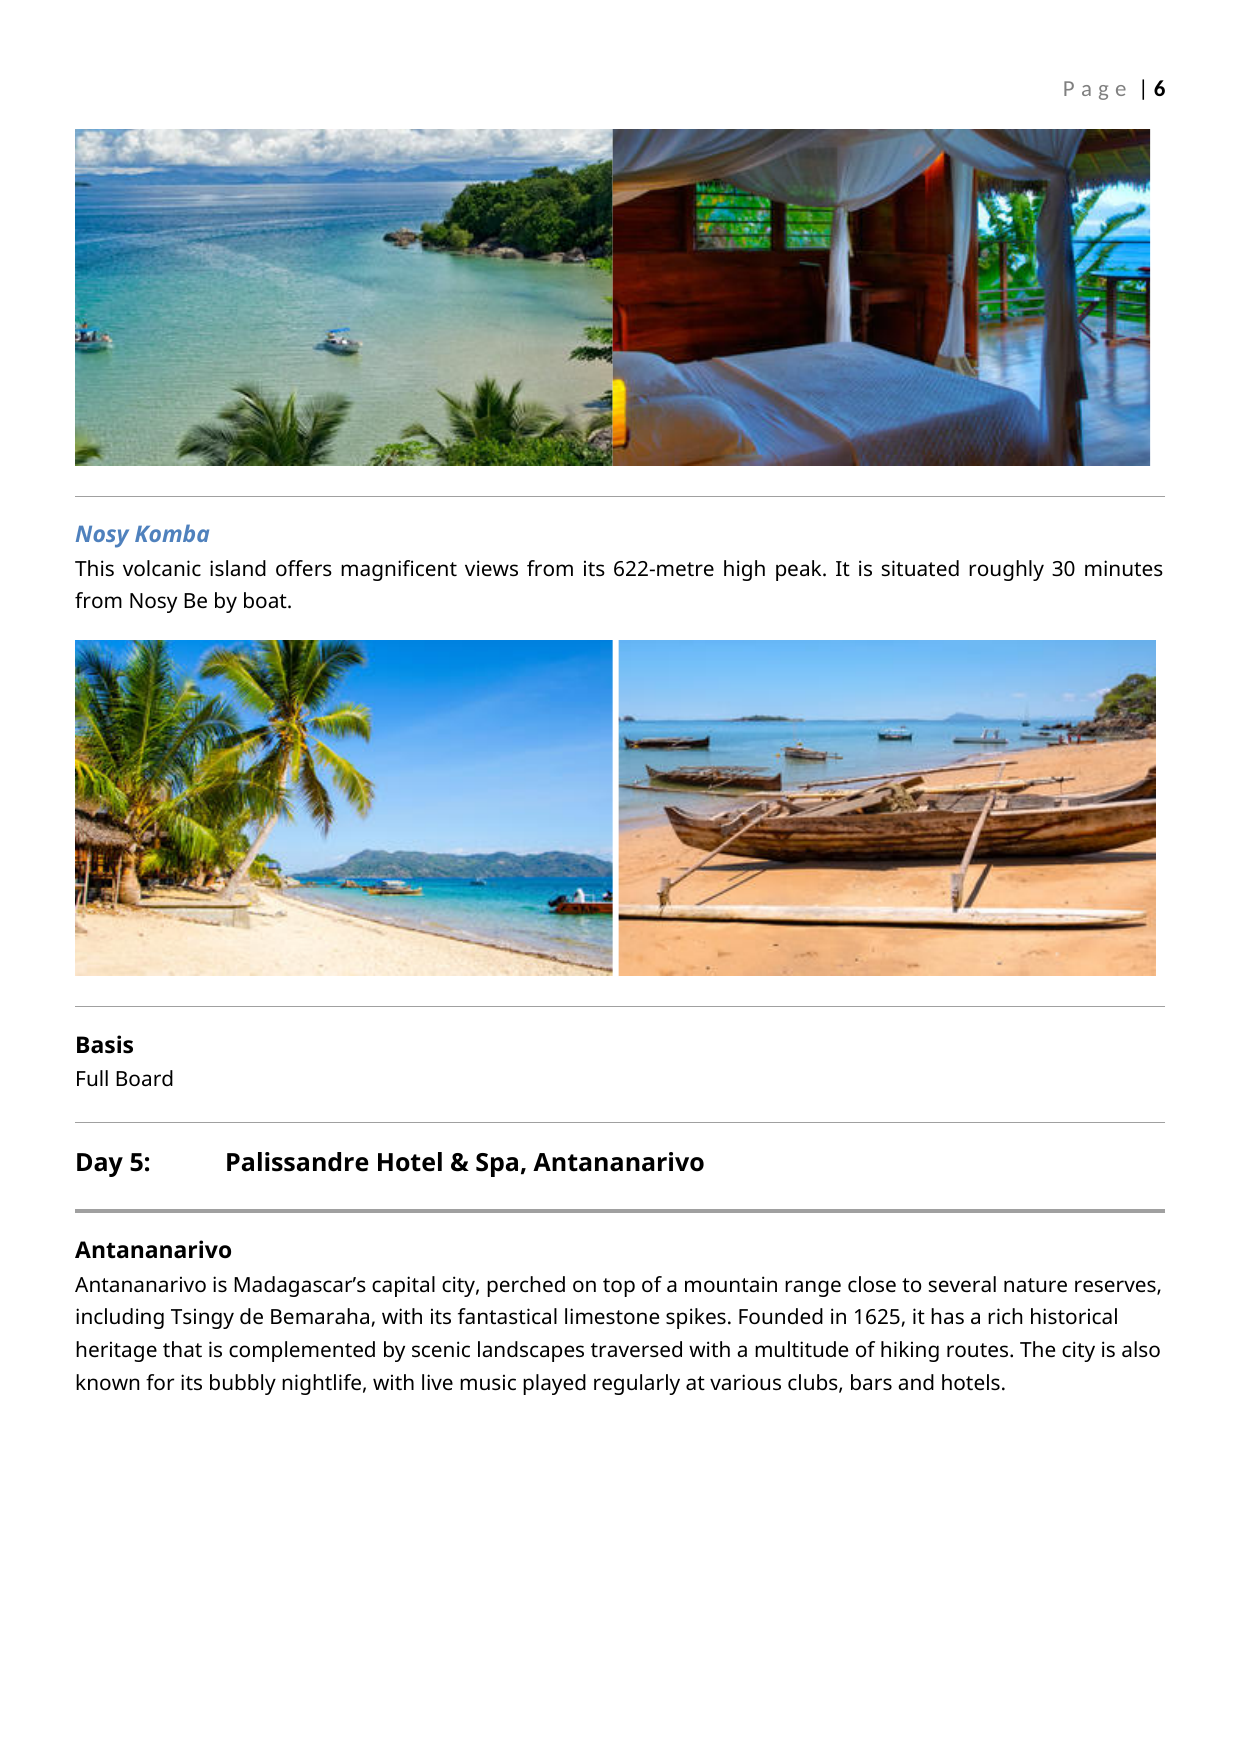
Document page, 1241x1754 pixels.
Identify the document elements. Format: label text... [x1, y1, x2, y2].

subtitle Basis Full Board [75, 1028, 1165, 1092]
subtitle Antananarivo [75, 1234, 1165, 1265]
subtitle Nosy Komba [75, 518, 1165, 549]
subtitle Day 5: Palissandre Hotel & Spa, Antananarivo [75, 1144, 1165, 1179]
text This volcanic island offers magnificent views from its 622-metre high peak. It is situated roughly 30 minutes from Nosy Be by boat. [75, 554, 1165, 615]
text Antananarivo is Madagascar’s capital city, perched on top of a mountain range close to several nature reserves, including Tsingy de Bemaraha, with its fantastical limestone spikes. Founded in 1625, it has a rich historical heritage that is complemented by scenic landscapes traversed with a multitude of hiking routes. The city is also known for its bubbly nightlife, with live music played regularly at various clubs, bars and hotels. [75, 1270, 1165, 1396]
